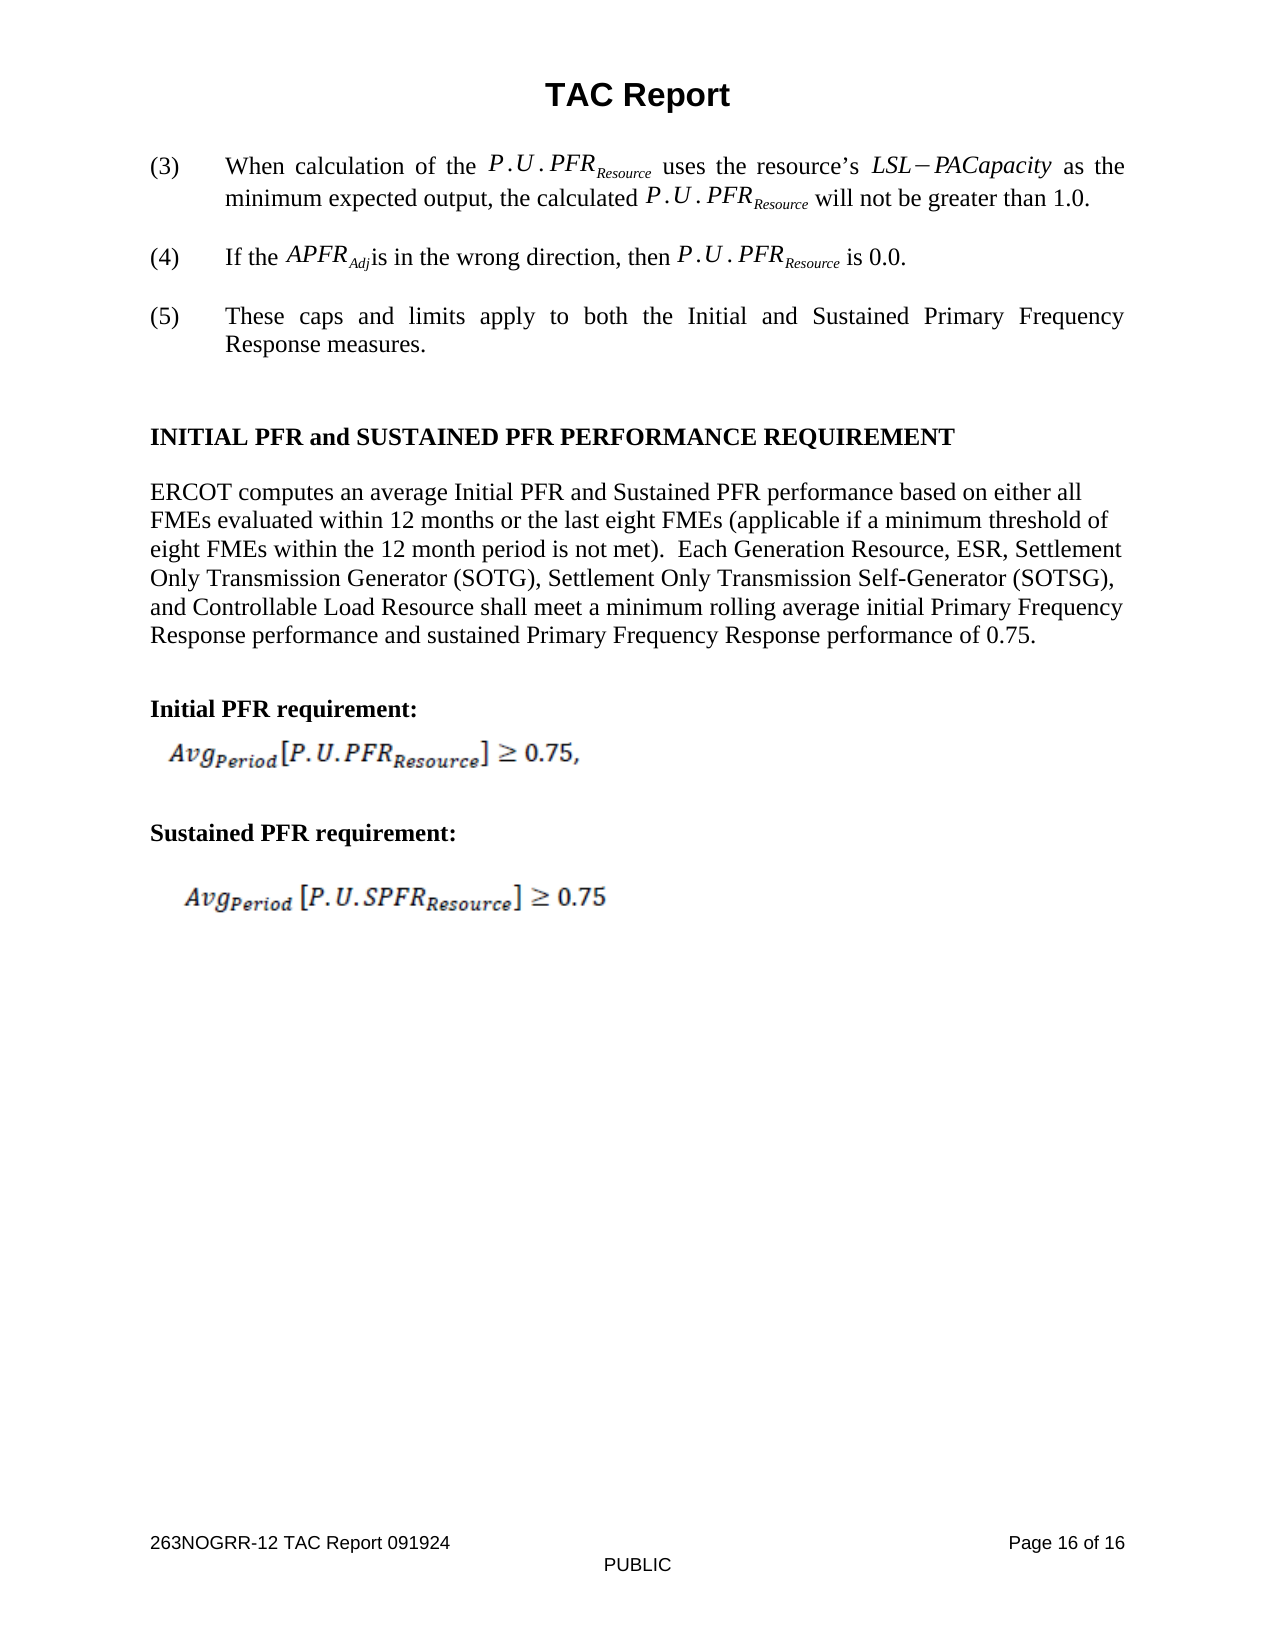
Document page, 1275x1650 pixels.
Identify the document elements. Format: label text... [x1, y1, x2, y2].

text ERCOT computes an average Initial PFR and Sustained PFR performance based on either all FMEs evaluated within 12 months or the last eight FMEs (applicable if a minimum threshold of eight FMEs within the 12 month period is not met). Each Generation Resource, ESR, Settlement Only Transmission Generator (SOTG), Settlement Only Transmission Self-Generator (SOTSG), and Controllable Load Resource shall meet a minimum rolling average initial Primary Frequency Response performance and sustained Primary Frequency Response performance of 0.75. [150, 477, 1125, 649]
text Sustained PFR requirement: [150, 815, 1125, 847]
text (3) When calculation of the uses the resource’s as the minimum expected output, the calculated will not be greater than 1.0. [150, 150, 1125, 213]
text (4) If the is in the wrong direction, then is 0.0. [150, 241, 1125, 272]
text Initial PFR requirement: [150, 691, 1125, 723]
text INITIAL PFR and SUSTAINED PFR PERFORMANCE REQUIREMENT [150, 418, 1125, 450]
picture [150, 722, 617, 787]
text (5) These caps and limits apply to both the Initial and Sustained Primary Frequency Response measures. [150, 301, 1125, 358]
